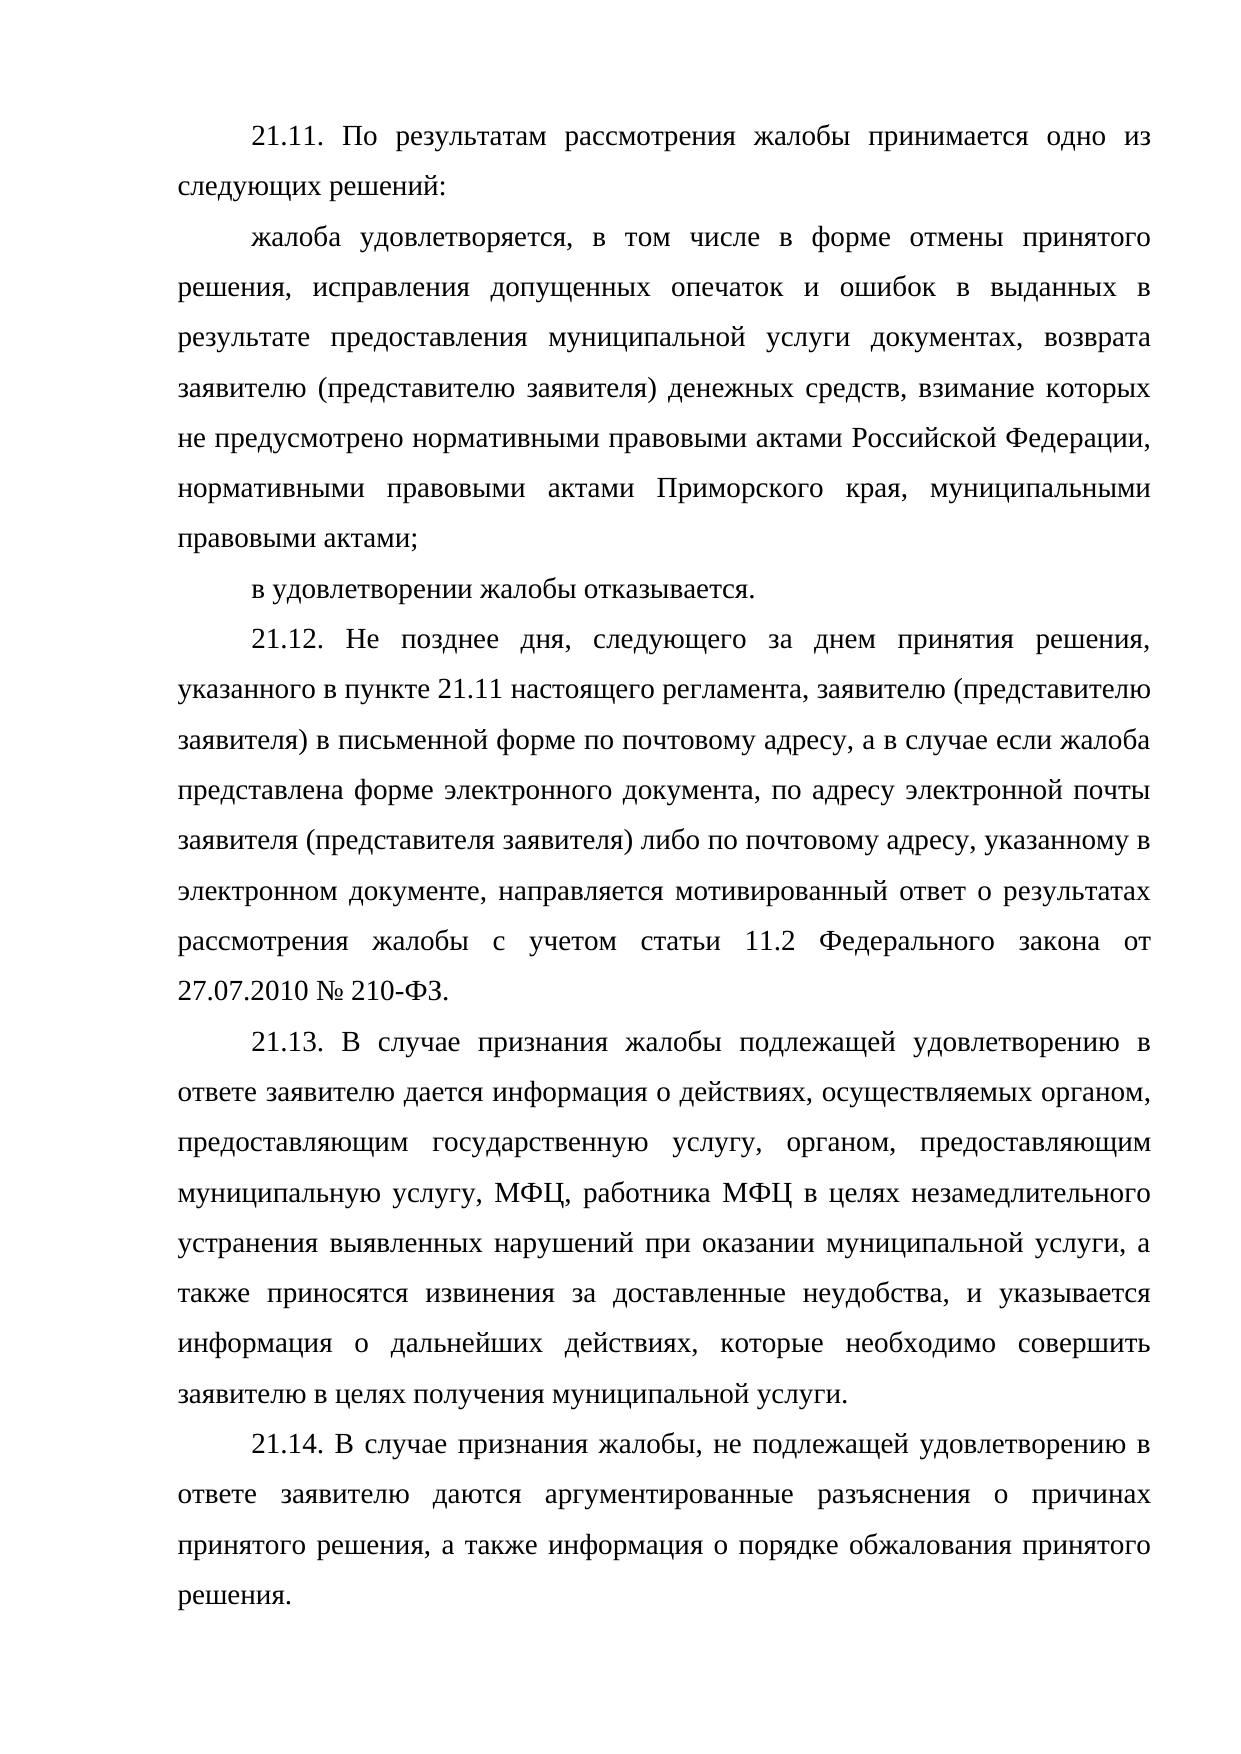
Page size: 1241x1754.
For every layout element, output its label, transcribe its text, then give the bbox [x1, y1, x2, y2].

text 21.12. Не позднее дня, следующего за днем принятия решения, указанного в пункте 21.11 настоящего регламента, заявителю (представителю заявителя) в письменной форме по почтовому адресу, а в случае если жалоба представлена форме электронного документа, по адресу электронной почты заявителя (представителя заявителя) либо по почтовому адресу, указанному в электронном документе, направляется мотивированный ответ о результатах рассмотрения жалобы с учетом статьи 11.2 Федерального закона от 27.07.2010 № 210-ФЗ. [177, 621, 1152, 1007]
text жалоба удовлетворяется, в том числе в форме отмены принятого решения, исправления допущенных опечаток и ошибок в выданных в результате предоставления муниципальной услуги документах, возврата заявителю (представителю заявителя) денежных средств, взимание которых не предусмотрено нормативными правовыми актами Российской Федерации, нормативными правовыми актами Приморского края, муниципальными правовыми актами; [177, 219, 1152, 554]
text 21.14. В случае признания жалобы, не подлежащей удовлетворению в ответе заявителю даются аргументированные разъяснения о причинах принятого решения, а также информация о порядке обжалования принятого решения. [177, 1426, 1152, 1611]
text в удовлетворении жалобы отказывается. [177, 571, 1152, 604]
text 21.11. По результатам рассмотрения жалобы принимается одно из следующих решений: [177, 118, 1152, 202]
text 21.13. В случае признания жалобы подлежащей удовлетворению в ответе заявителю дается информация о действиях, осуществляемых органом, предоставляющим государственную услугу, органом, предоставляющим муниципальную услугу, МФЦ, работника МФЦ в целях незамедлительного устранения выявленных нарушений при оказании муниципальной услуги, а также приносятся извинения за доставленные неудобства, и указывается информация о дальнейших действиях, которые необходимо совершить заявителю в целях получения муниципальной услуги. [177, 1024, 1152, 1409]
